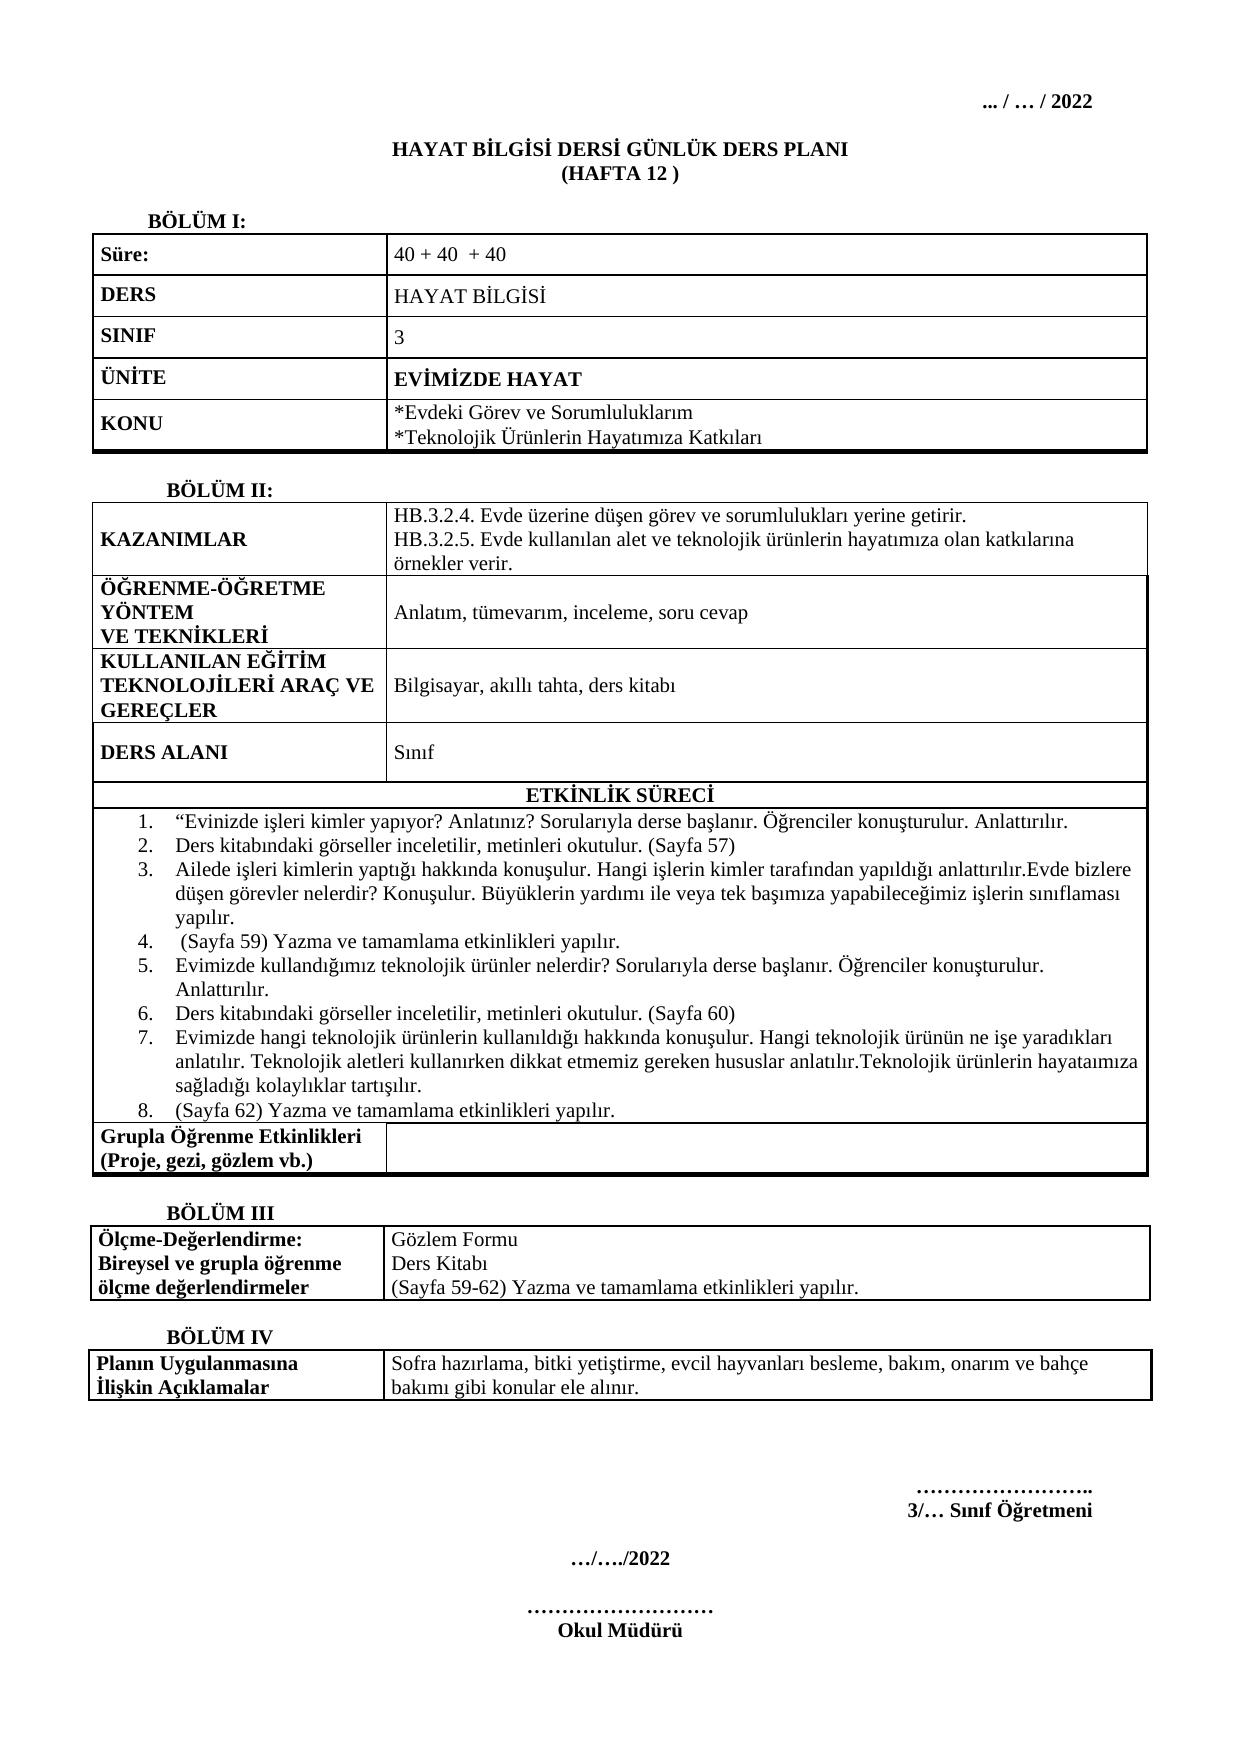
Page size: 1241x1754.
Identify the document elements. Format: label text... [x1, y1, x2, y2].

text HAYAT BİLGİSİ DERSİ GÜNLÜK DERS PLANI [148, 137, 1092, 161]
table_header Süre: [94, 235, 386, 274]
text ……………………… [148, 1594, 1092, 1618]
table_header KAZANIMLAR [93, 503, 386, 575]
table_cell ETKİNLİK SÜRECİ [94, 783, 1146, 807]
table_cell SINIF [94, 317, 386, 357]
table_cell EVİMİZDE HAYAT [388, 359, 1146, 398]
table_header HB.3.2.4. Evde üzerine düşen görev ve sorumlulukları yerine getirir. HB.3.2.5. Evde kullanılan alet ve teknolojik ürünlerin hayatımıza olan katkılarına örnekler verir. [387, 503, 1147, 575]
table_cell *Evdeki Görev ve Sorumluluklarım *Teknolojik Ürünlerin Hayatımıza Katkıları [388, 400, 1146, 449]
table_cell KULLANILAN EĞİTİM TEKNOLOJİLERİ ARAÇ VE GEREÇLER [93, 649, 386, 722]
text …………………….. [148, 1473, 1092, 1498]
table_cell DERS [94, 276, 386, 316]
text BÖLÜM I: [148, 209, 1092, 233]
table_cell HAYAT BİLGİSİ [388, 276, 1146, 316]
table_header Sofra hazırlama, bitki yetiştirme, evcil hayvanları besleme, bakım, onarım ve bahçe bakımı gibi konular ele alınır. [385, 1351, 1150, 1399]
table_header Ölçme-Değerlendirme: Bireysel ve grupla öğrenme ölçme değerlendirmeler [92, 1227, 383, 1299]
table_cell Anlatım, tümevarım, inceleme, soru cevap [387, 576, 1146, 648]
subtitle BÖLÜM IV [148, 1325, 1092, 1349]
text (HAFTA 12 ) [148, 161, 1092, 185]
text Okul Müdürü [148, 1618, 1092, 1642]
text …/…./2022 [148, 1546, 1092, 1570]
table_cell “Evinizde işleri kimler yapıyor? Anlatınız? Sorularıyla derse başlanır. Öğrenciler konuşturulur. Anlattırılır. Ders kitabındaki görseller inceletilir, metinleri okutulur. (Sayfa 57) Ailede işleri kimlerin yaptığı hakkında konuşulur. Hangi işlerin kimler tarafından yapıldığı anlattırılır.Evde bizlere düşen görevler nelerdir? Konuşulur. Büyüklerin yardımı ile veya tek başımıza yapabileceğimiz işlerin sınıflaması yapılır. (Sayfa 59) Yazma ve tamamlama etkinlikleri yapılır. Evimizde kullandığımız teknolojik ürünler nelerdir? Sorularıyla derse başlanır. Öğrenciler konuşturulur. Anlattırılır. Ders kitabındaki görseller inceletilir, metinleri okutulur. (Sayfa 60) Evimizde hangi teknolojik ürünlerin kullanıldığı hakkında konuşulur. Hangi teknolojik ürünün ne işe yaradıkları anlatılır. Teknolojik aletleri kullanırken dikkat etmemiz gereken hususlar anlatılır.Teknolojik ürünlerin hayataımıza sağladığı kolaylıklar tartışılır. (Sayfa 62) Yazma ve tamamlama etkinlikleri yapılır. [94, 809, 1146, 1122]
text 3/… Sınıf Öğretmeni [148, 1498, 1092, 1522]
table_header Planın Uygulanmasına İlişkin Açıklamalar [90, 1351, 383, 1399]
table_cell ÜNİTE [94, 359, 386, 398]
table_cell [387, 1124, 1146, 1172]
table_header 40 + 40 + 40 [388, 235, 1146, 274]
table_cell KONU [94, 400, 386, 449]
table_header Gözlem Formu Ders Kitabı (Sayfa 59-62) Yazma ve tamamlama etkinlikleri yapılır. [385, 1227, 1149, 1299]
text BÖLÜM II: [148, 478, 1092, 502]
table_cell Bilgisayar, akıllı tahta, ders kitabı [387, 649, 1146, 722]
table_cell 3 [388, 317, 1146, 357]
table_cell ÖĞRENME-ÖĞRETME YÖNTEM VE TEKNİKLERİ [93, 576, 386, 648]
table_cell Sınıf [387, 723, 1146, 781]
subtitle BÖLÜM III [148, 1201, 1092, 1224]
table_cell DERS ALANI [94, 723, 386, 781]
table_cell Grupla Öğrenme Etkinlikleri (Proje, gezi, gözlem vb.) [94, 1123, 386, 1172]
text ... / … / 2022 [148, 89, 1092, 113]
